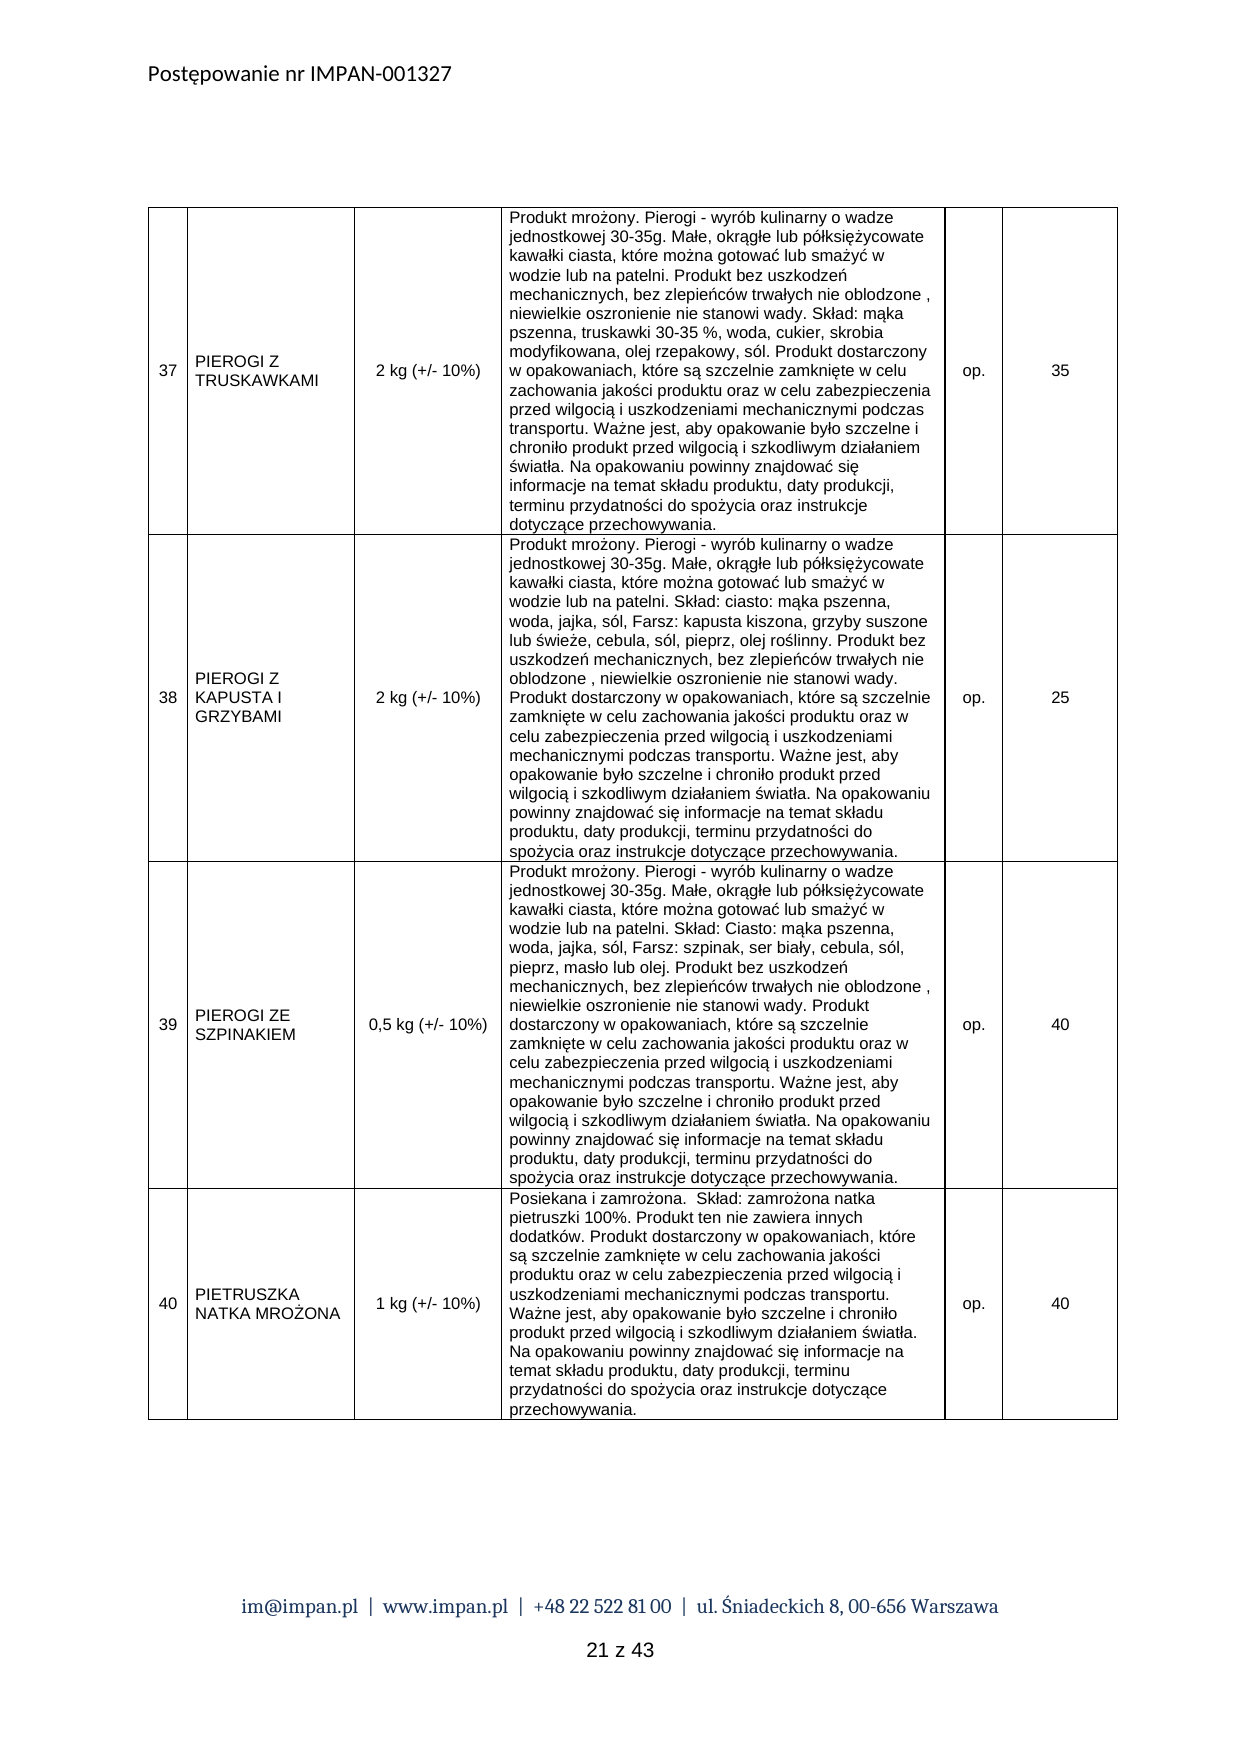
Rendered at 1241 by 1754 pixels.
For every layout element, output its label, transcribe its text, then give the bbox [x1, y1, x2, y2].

table_cell PIEROGI Z KAPUSTA I GRZYBAMI [188, 535, 354, 861]
table_cell Posiekana i zamrożona. Skład: zamrożona natka pietruszki 100%. Produkt ten nie zawiera innych dodatków. Produkt dostarczony w opakowaniach, które są szczelnie zamknięte w celu zachowania jakości produktu oraz w celu zabezpieczenia przed wilgocią i uszkodzeniami mechanicznymi podczas transportu. Ważne jest, aby opakowanie było szczelne i chroniło produkt przed wilgocią i szkodliwym działaniem światła. Na opakowaniu powinny znajdować się informacje na temat składu produktu, daty produkcji, terminu przydatności do spożycia oraz instrukcje dotyczące przechowywania. [502, 1189, 944, 1418]
table_cell 40 [149, 1189, 187, 1418]
table_cell Produkt mrożony. Pierogi - wyrób kulinarny o wadze jednostkowej 30-35g. Małe, okrągłe lub półksiężycowate kawałki ciasta, które można gotować lub smażyć w wodzie lub na patelni. Produkt bez uszkodzeń mechanicznych, bez zlepieńców trwałych nie oblodzone , niewielkie oszronienie nie stanowi wady. Skład: mąka pszenna, truskawki 30-35 %, woda, cukier, skrobia modyfikowana, olej rzepakowy, sól. Produkt dostarczony w opakowaniach, które są szczelnie zamknięte w celu zachowania jakości produktu oraz w celu zabezpieczenia przed wilgocią i uszkodzeniami mechanicznymi podczas transportu. Ważne jest, aby opakowanie było szczelne i chroniło produkt przed wilgocią i szkodliwym działaniem światła. Na opakowaniu powinny znajdować się informacje na temat składu produktu, daty produkcji, terminu przydatności do spożycia oraz instrukcje dotyczące przechowywania. [502, 208, 944, 534]
table_cell 40 [1003, 862, 1117, 1187]
table_cell 40 [1003, 1189, 1117, 1418]
table_cell op. [946, 862, 1002, 1187]
table_cell PIETRUSZKA NATKA MROŻONA [188, 1189, 354, 1418]
table_cell Produkt mrożony. Pierogi - wyrób kulinarny o wadze jednostkowej 30-35g. Małe, okrągłe lub półksiężycowate kawałki ciasta, które można gotować lub smażyć w wodzie lub na patelni. Skład: Ciasto: mąka pszenna, woda, jajka, sól, Farsz: szpinak, ser biały, cebula, sól, pieprz, masło lub olej. Produkt bez uszkodzeń mechanicznych, bez zlepieńców trwałych nie oblodzone , niewielkie oszronienie nie stanowi wady. Produkt dostarczony w opakowaniach, które są szczelnie zamknięte w celu zachowania jakości produktu oraz w celu zabezpieczenia przed wilgocią i uszkodzeniami mechanicznymi podczas transportu. Ważne jest, aby opakowanie było szczelne i chroniło produkt przed wilgocią i szkodliwym działaniem światła. Na opakowaniu powinny znajdować się informacje na temat składu produktu, daty produkcji, terminu przydatności do spożycia oraz instrukcje dotyczące przechowywania. [502, 862, 944, 1187]
table_cell 35 [1003, 208, 1117, 534]
table_cell 2 kg (+/- 10%) [355, 208, 501, 534]
table_cell 38 [149, 535, 187, 861]
table_cell 0,5 kg (+/- 10%) [355, 862, 501, 1187]
table_cell 37 [149, 208, 187, 534]
table_cell Produkt mrożony. Pierogi - wyrób kulinarny o wadze jednostkowej 30-35g. Małe, okrągłe lub półksiężycowate kawałki ciasta, które można gotować lub smażyć w wodzie lub na patelni. Skład: ciasto: mąka pszenna, woda, jajka, sól, Farsz: kapusta kiszona, grzyby suszone lub świeże, cebula, sól, pieprz, olej roślinny. Produkt bez uszkodzeń mechanicznych, bez zlepieńców trwałych nie oblodzone , niewielkie oszronienie nie stanowi wady. Produkt dostarczony w opakowaniach, które są szczelnie zamknięte w celu zachowania jakości produktu oraz w celu zabezpieczenia przed wilgocią i uszkodzeniami mechanicznymi podczas transportu. Ważne jest, aby opakowanie było szczelne i chroniło produkt przed wilgocią i szkodliwym działaniem światła. Na opakowaniu powinny znajdować się informacje na temat składu produktu, daty produkcji, terminu przydatności do spożycia oraz instrukcje dotyczące przechowywania. [502, 535, 944, 861]
table_cell 2 kg (+/- 10%) [355, 535, 501, 861]
table_cell op. [946, 535, 1002, 861]
table_cell PIEROGI Z TRUSKAWKAMI [188, 208, 354, 534]
table_cell 25 [1003, 535, 1117, 861]
table_cell 39 [149, 862, 187, 1187]
table_cell op. [946, 208, 1002, 534]
table_cell op. [946, 1189, 1002, 1418]
table_cell 1 kg (+/- 10%) [355, 1189, 501, 1418]
table_cell PIEROGI ZE SZPINAKIEM [188, 862, 354, 1187]
